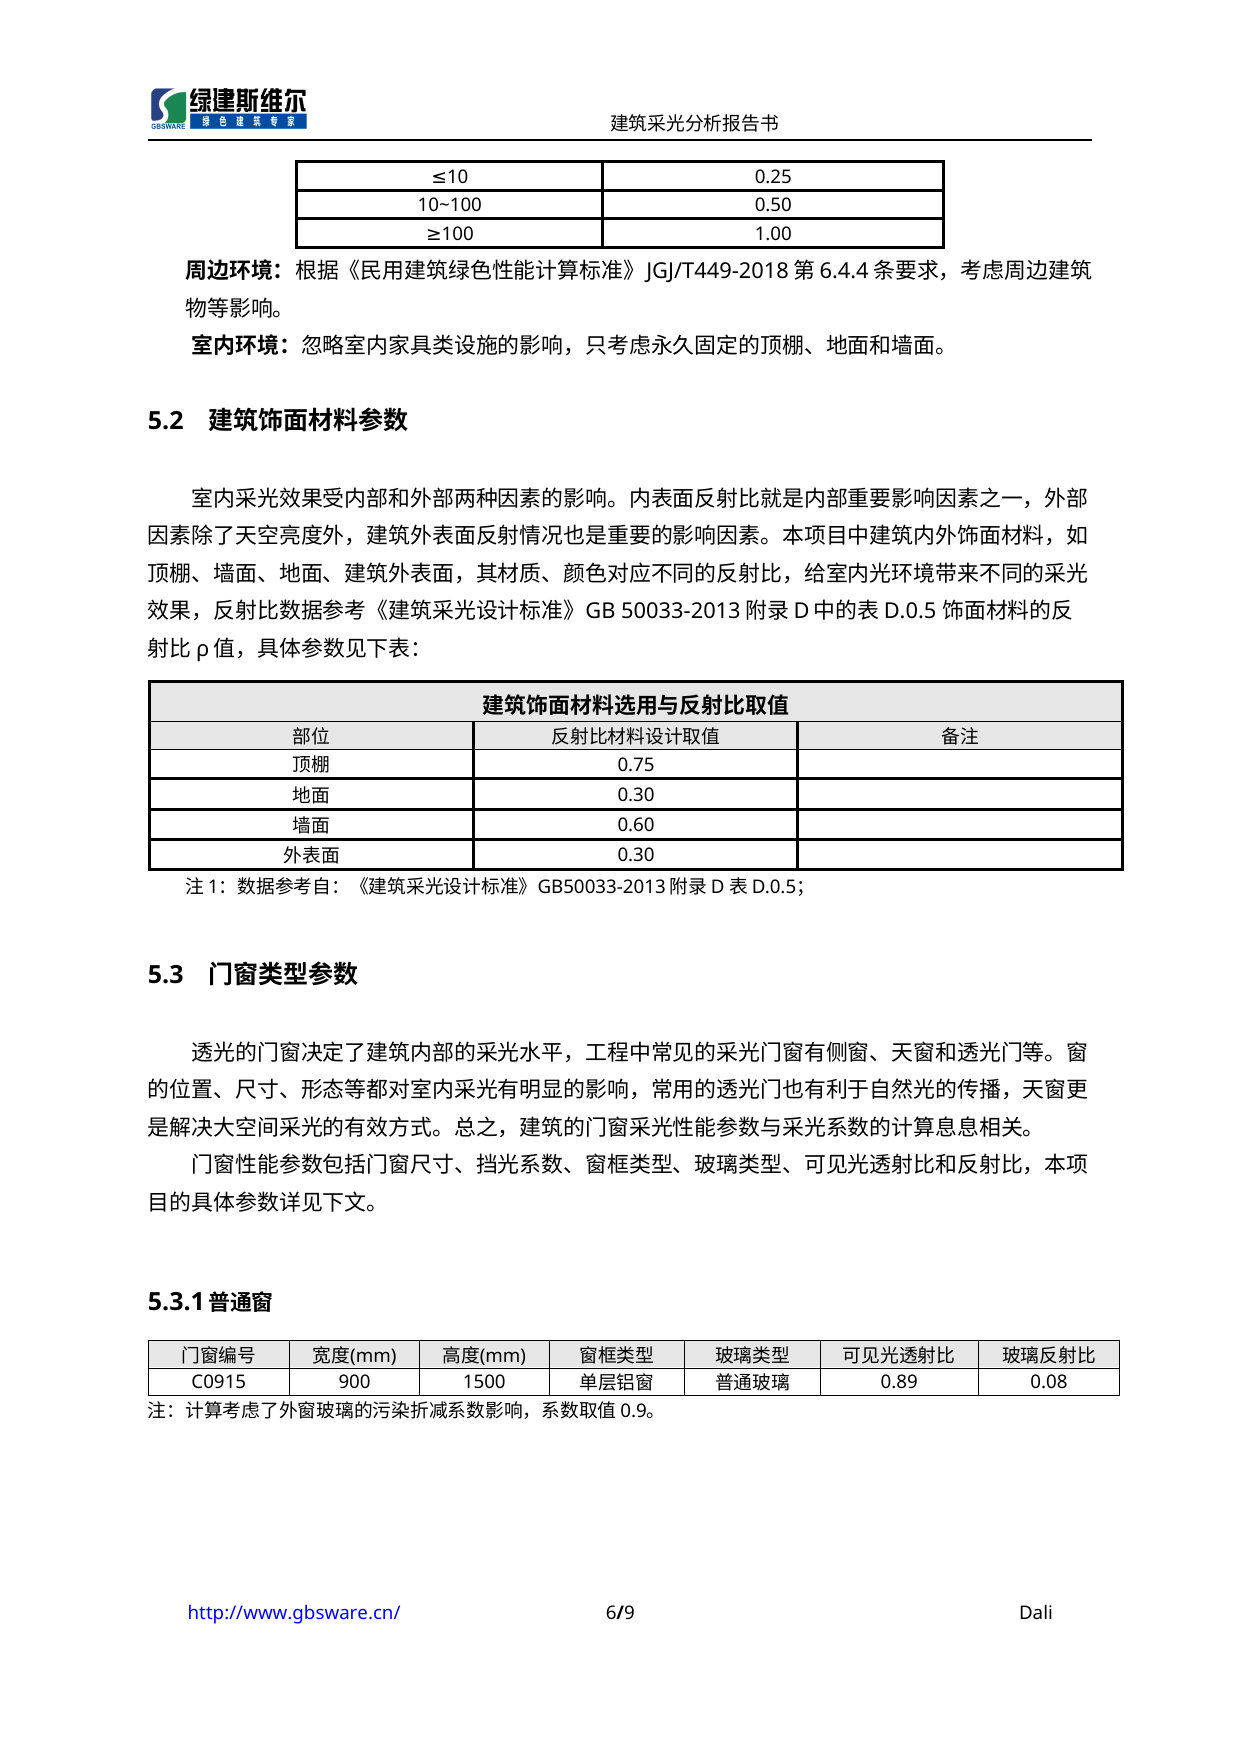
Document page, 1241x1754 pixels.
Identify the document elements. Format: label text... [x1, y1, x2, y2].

table_cell ≥100 [298, 220, 601, 246]
text 室内环境：忽略室内家具类设施的影响，只考虑永久固定的顶棚、地面和墙面。 [148, 324, 1092, 361]
text 透光的门窗决定了建筑内部的采光水平，工程中常见的采光门窗有侧窗、天窗和透光门等。窗的位置、尺寸、形态等都对室内采光有明显的影响，常用的透光门也有利于自然光的传播，天窗更是解决大空间采光的有效方式。总之，建筑的门窗采光性能参数与采光系数的计算息息相关。 [148, 1030, 1092, 1143]
table_cell 0.75 [475, 750, 796, 777]
table_header 建筑饰面材料选用与反射比取值 [151, 683, 1121, 721]
table_header 玻璃类型 [685, 1341, 820, 1367]
table_cell C0915 [149, 1369, 289, 1395]
subtitle 普通窗 [148, 1268, 1092, 1333]
table_cell 0.50 [604, 192, 942, 217]
table_cell 0.60 [475, 811, 796, 838]
table_cell [799, 841, 1121, 868]
table_header 门窗编号 [149, 1341, 289, 1367]
table_cell [799, 811, 1121, 838]
table_cell 顶棚 [151, 750, 472, 777]
table_header 窗框类型 [550, 1341, 684, 1367]
table_header 高度(mm) [420, 1341, 549, 1367]
table_cell 外表面 [151, 841, 472, 868]
table_cell 0.89 [821, 1369, 978, 1395]
table_cell 墙面 [151, 811, 472, 838]
text 注1：数据参考自：《建筑采光设计标准》GB50033-2013附录D 表D.0.5； [148, 871, 1092, 898]
table_cell 1500 [420, 1369, 549, 1395]
table_cell [799, 780, 1121, 807]
table_cell 900 [290, 1369, 419, 1395]
table_header 可见光透射比 [821, 1341, 978, 1367]
table_cell 地面 [151, 780, 472, 807]
picture [147, 88, 308, 130]
table_cell 0.30 [475, 780, 796, 807]
subtitle 建筑饰面材料参数 [148, 386, 1092, 451]
table_cell 普通玻璃 [685, 1369, 820, 1395]
table_cell 反射比材料设计取值 [475, 722, 796, 749]
table_cell [799, 750, 1121, 777]
table_cell 部位 [151, 722, 472, 749]
table_cell 10~100 [298, 192, 601, 217]
table_cell 0.25 [604, 163, 942, 188]
text 门窗性能参数包括门窗尺寸、挡光系数、窗框类型、玻璃类型、可见光透射比和反射比，本项目的具体参数详见下文。 [148, 1143, 1092, 1218]
table_cell ≤10 [298, 163, 601, 188]
table_header 玻璃反射比 [979, 1341, 1119, 1367]
table_cell 0.08 [979, 1369, 1119, 1395]
table_cell 0.30 [475, 841, 796, 868]
text 室内采光效果受内部和外部两种因素的影响。内表面反射比就是内部重要影响因素之一，外部因素除了天空亮度外，建筑外表面反射情况也是重要的影响因素。本项目中建筑内外饰面材料，如顶棚、墙面、地面、建筑外表面，其材质、颜色对应不同的反射比，给室内光环境带来不同的采光效果，反射比数据参考《建筑采光设计标准》GB 50033-2013附录D中的表D.0.5 饰面材料的反射比ρ值，具体参数见下表： [148, 476, 1092, 664]
table_cell 单层铝窗 [550, 1369, 684, 1395]
table_header 宽度(mm) [290, 1341, 419, 1367]
text 注：计算考虑了外窗玻璃的污染折减系数影响，系数取值0.9。 [148, 1396, 1092, 1423]
text 周边环境：根据《民用建筑绿色性能计算标准》JGJ/T449-2018第6.4.4条要求，考虑周边建筑物等影响。 [185, 249, 1092, 324]
subtitle 门窗类型参数 [148, 940, 1092, 1005]
table_cell 备注 [799, 722, 1121, 749]
table_cell 1.00 [604, 220, 942, 246]
